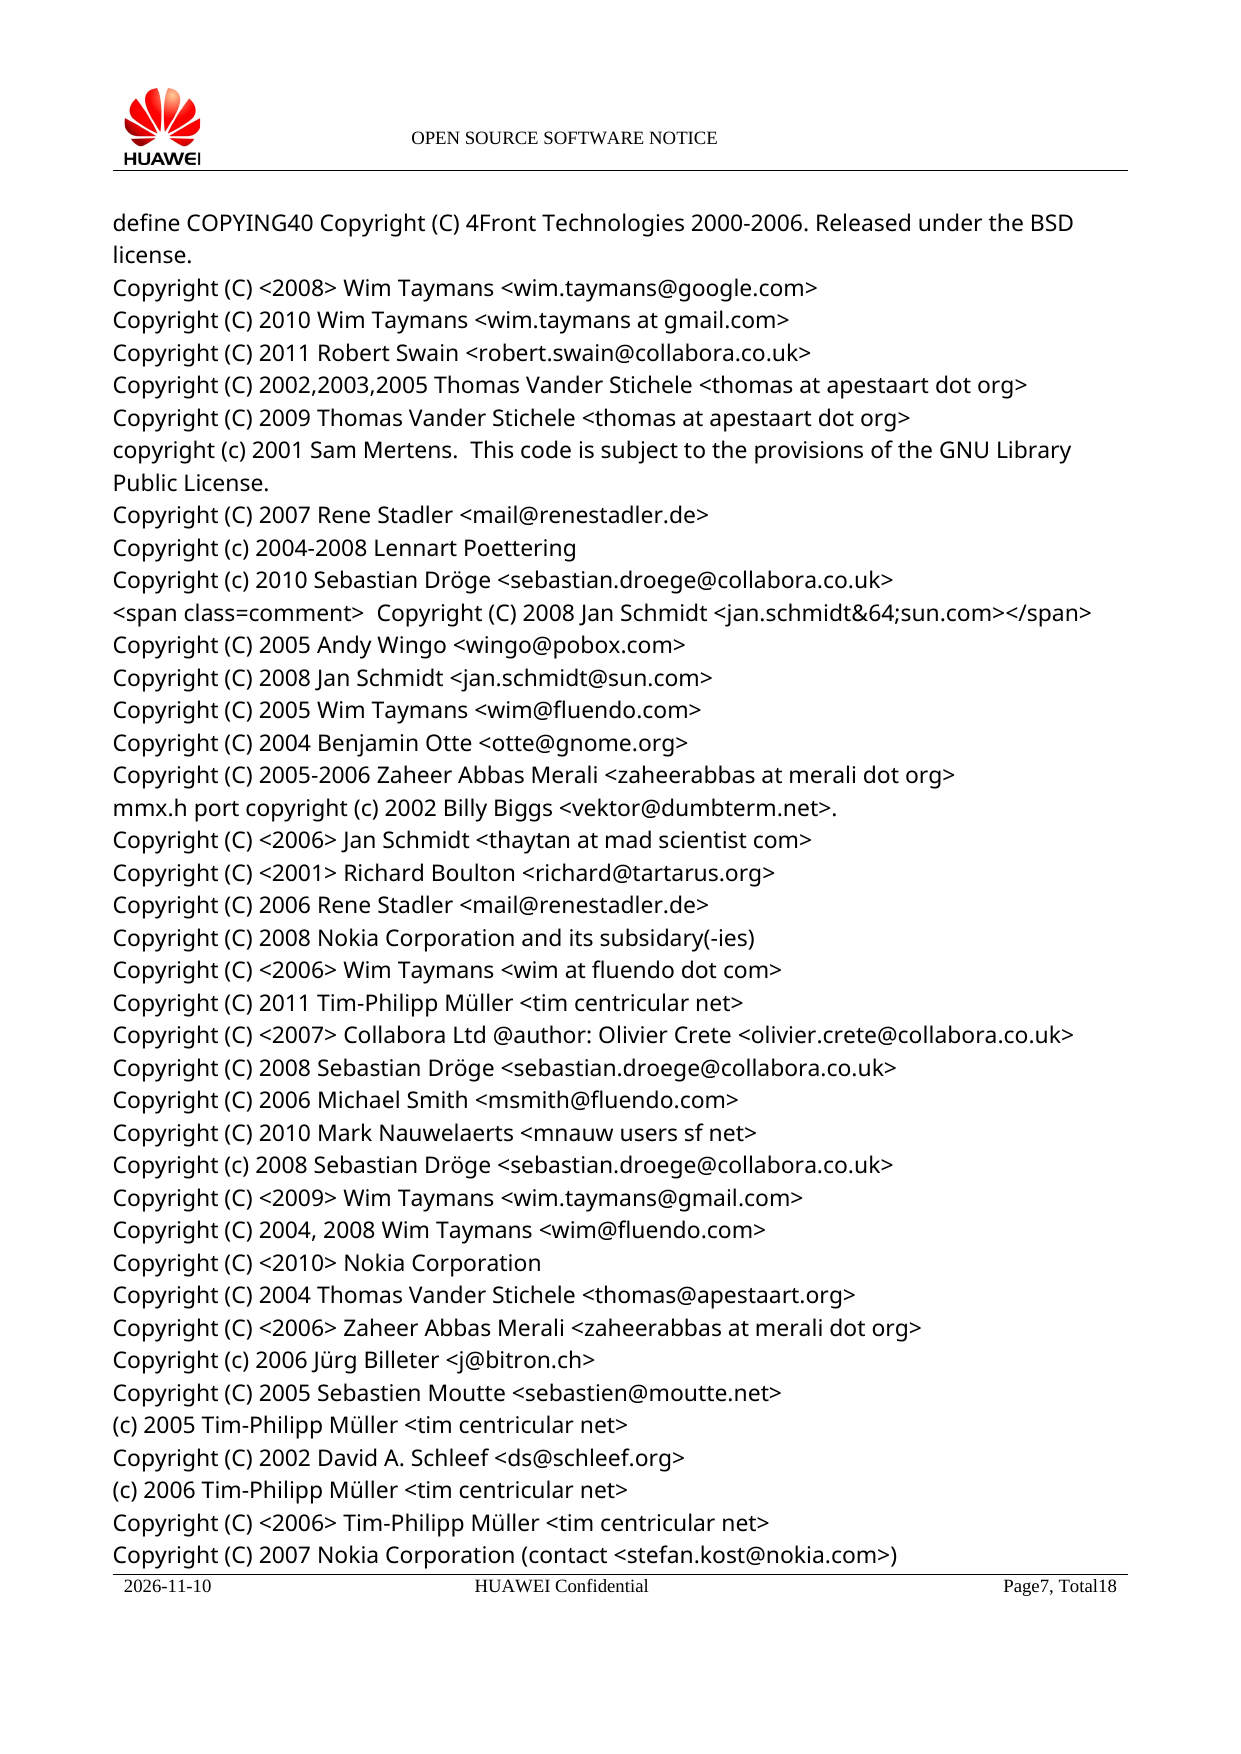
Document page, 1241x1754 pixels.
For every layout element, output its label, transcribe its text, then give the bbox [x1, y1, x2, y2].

picture [124, 88, 201, 165]
